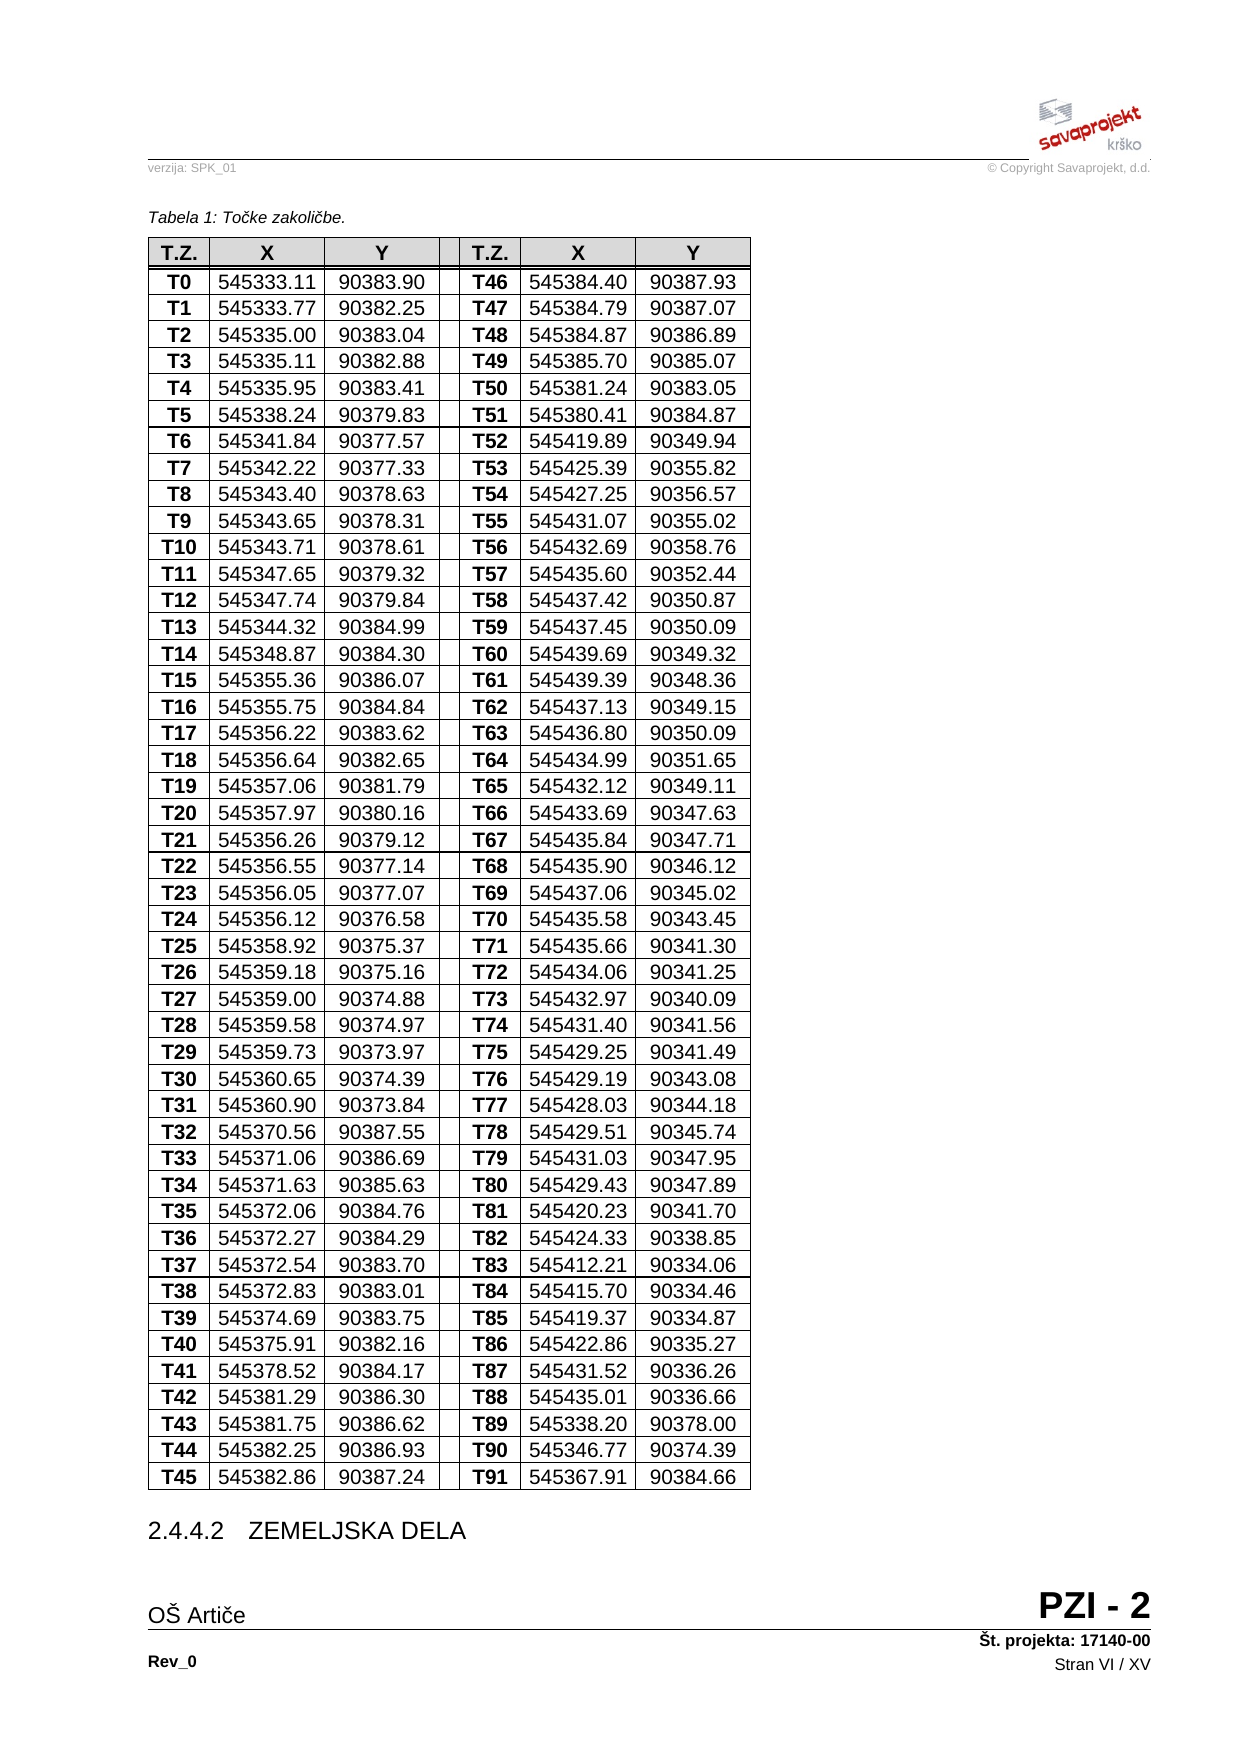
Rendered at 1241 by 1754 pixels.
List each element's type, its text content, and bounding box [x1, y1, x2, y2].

table_cell T77 [460, 1091, 520, 1117]
table_cell 545382.86 [210, 1463, 324, 1489]
table_cell 90334.06 [636, 1251, 750, 1276]
table_cell 545435.90 [521, 853, 635, 878]
table_cell 90347.63 [636, 799, 750, 825]
table_cell 90345.74 [636, 1118, 750, 1143]
table_cell 545378.52 [210, 1357, 324, 1383]
table_cell 90378.31 [325, 507, 439, 533]
table_cell 90351.65 [636, 746, 750, 772]
table_cell [440, 1278, 459, 1303]
table_cell T18 [149, 746, 209, 772]
table_cell T60 [460, 640, 520, 665]
table_cell [440, 693, 459, 718]
table_cell T21 [149, 826, 209, 851]
table_cell 90349.11 [636, 773, 750, 798]
table_cell 545428.03 [521, 1091, 635, 1117]
table_header T.Z. [149, 238, 209, 265]
table_cell T53 [460, 454, 520, 479]
table_cell [440, 1384, 459, 1409]
table_cell T26 [149, 959, 209, 984]
table_cell 545371.63 [210, 1171, 324, 1197]
table_cell T66 [460, 799, 520, 825]
table_cell 90384.76 [325, 1198, 439, 1223]
table_cell T89 [460, 1410, 520, 1436]
table_cell 90356.57 [636, 481, 750, 506]
table_header T.Z. [460, 238, 520, 265]
table_cell 90383.05 [636, 374, 750, 400]
table_cell T14 [149, 640, 209, 665]
table_cell 545429.51 [521, 1118, 635, 1143]
table_cell 90386.93 [325, 1437, 439, 1462]
table_cell 90336.26 [636, 1357, 750, 1383]
table_cell 90383.75 [325, 1304, 439, 1329]
table_cell 545439.39 [521, 666, 635, 692]
table_cell 545381.24 [521, 374, 635, 400]
table_cell 90355.02 [636, 507, 750, 533]
table_cell 545342.22 [210, 454, 324, 479]
table_cell T7 [149, 454, 209, 479]
table_cell 545432.69 [521, 534, 635, 559]
table_cell T37 [149, 1251, 209, 1276]
table_cell 90386.07 [325, 666, 439, 692]
table_cell 545431.07 [521, 507, 635, 533]
table_cell T88 [460, 1384, 520, 1409]
table_cell T63 [460, 720, 520, 745]
table_cell 90340.09 [636, 985, 750, 1011]
table_cell 90352.44 [636, 560, 750, 586]
table_cell [440, 799, 459, 825]
table_cell 90383.70 [325, 1251, 439, 1276]
table_cell T81 [460, 1198, 520, 1223]
table_cell 545338.24 [210, 401, 324, 426]
table_cell 545360.90 [210, 1091, 324, 1117]
table_cell T80 [460, 1171, 520, 1197]
table_cell [440, 428, 459, 453]
table_cell [440, 1038, 459, 1064]
table_cell [440, 640, 459, 665]
table_cell [440, 1198, 459, 1223]
table_cell 545356.05 [210, 879, 324, 904]
table_cell 90387.93 [636, 270, 750, 293]
table_cell 545384.87 [521, 321, 635, 347]
table_cell 545355.36 [210, 666, 324, 692]
table_cell T0 [149, 270, 209, 293]
table_cell [440, 985, 459, 1011]
table_cell 545355.75 [210, 693, 324, 718]
table_cell 545415.70 [521, 1278, 635, 1303]
table_cell 90375.37 [325, 932, 439, 958]
table_cell 545347.74 [210, 587, 324, 612]
table_cell 545425.39 [521, 454, 635, 479]
table_cell 90335.27 [636, 1331, 750, 1356]
table_cell 90350.09 [636, 613, 750, 639]
table_cell 90376.58 [325, 906, 439, 931]
table_cell [440, 613, 459, 639]
table_cell 90384.99 [325, 613, 439, 639]
table_cell 90349.15 [636, 693, 750, 718]
table_cell 545356.55 [210, 853, 324, 878]
table_cell 90382.65 [325, 746, 439, 772]
table_cell [440, 746, 459, 772]
table_cell 545359.73 [210, 1038, 324, 1064]
table_cell 90350.87 [636, 587, 750, 612]
table_cell 90346.12 [636, 853, 750, 878]
table_cell [440, 853, 459, 878]
table_cell 545419.37 [521, 1304, 635, 1329]
table_cell T5 [149, 401, 209, 426]
table_cell [440, 1012, 459, 1037]
table_cell [440, 401, 459, 426]
table_cell 90348.36 [636, 666, 750, 692]
table_cell [440, 1224, 459, 1250]
table_cell 90382.88 [325, 348, 439, 373]
table_cell 545427.25 [521, 481, 635, 506]
table_cell 545374.69 [210, 1304, 324, 1329]
table_cell 90374.39 [636, 1437, 750, 1462]
table_cell 545343.40 [210, 481, 324, 506]
table_cell T32 [149, 1118, 209, 1143]
table_cell T10 [149, 534, 209, 559]
table_cell T78 [460, 1118, 520, 1143]
table_cell T65 [460, 773, 520, 798]
table_cell 90334.87 [636, 1304, 750, 1329]
table_cell 90358.76 [636, 534, 750, 559]
table_cell 545380.41 [521, 401, 635, 426]
table_cell 90347.95 [636, 1145, 750, 1170]
table_cell 90382.16 [325, 1331, 439, 1356]
table_cell 90385.63 [325, 1171, 439, 1197]
table_cell 90378.61 [325, 534, 439, 559]
table_cell 90341.49 [636, 1038, 750, 1064]
table_cell 545358.92 [210, 932, 324, 958]
table_cell 90373.97 [325, 1038, 439, 1064]
table_cell [440, 959, 459, 984]
table_cell T31 [149, 1091, 209, 1117]
table_header X [210, 238, 324, 265]
table_cell T70 [460, 906, 520, 931]
table_cell T34 [149, 1171, 209, 1197]
table_cell 545357.06 [210, 773, 324, 798]
table_cell 90345.02 [636, 879, 750, 904]
table_cell [440, 773, 459, 798]
table_cell 545372.27 [210, 1224, 324, 1250]
table_cell [440, 666, 459, 692]
table_cell T43 [149, 1410, 209, 1436]
text Tabela 1: Točke zakoličbe. [148, 208, 1152, 227]
table_cell 545347.65 [210, 560, 324, 586]
table_cell 545381.75 [210, 1410, 324, 1436]
table_cell 90379.12 [325, 826, 439, 851]
table_cell T59 [460, 613, 520, 639]
table_cell 545372.54 [210, 1251, 324, 1276]
table_cell 545359.00 [210, 985, 324, 1011]
table_cell T61 [460, 666, 520, 692]
table_cell 545419.89 [521, 428, 635, 453]
table_cell [440, 906, 459, 931]
table_cell 90386.30 [325, 1384, 439, 1409]
table_cell 545341.84 [210, 428, 324, 453]
table_cell [440, 295, 459, 320]
table_cell 545333.11 [210, 270, 324, 293]
table_cell [440, 1463, 459, 1489]
table_cell [440, 1331, 459, 1356]
table_cell [440, 560, 459, 586]
table_cell 545434.99 [521, 746, 635, 772]
table_cell 90383.04 [325, 321, 439, 347]
table_cell 545437.06 [521, 879, 635, 904]
table_cell T48 [460, 321, 520, 347]
table_cell 90343.08 [636, 1065, 750, 1090]
table_cell 545435.60 [521, 560, 635, 586]
table_cell T71 [460, 932, 520, 958]
table_cell 545429.19 [521, 1065, 635, 1090]
table_cell 545335.11 [210, 348, 324, 373]
table_cell 545436.80 [521, 720, 635, 745]
table_cell 90379.32 [325, 560, 439, 586]
table_cell T82 [460, 1224, 520, 1250]
table_cell 90377.33 [325, 454, 439, 479]
table_cell T30 [149, 1065, 209, 1090]
table_cell 90386.69 [325, 1145, 439, 1170]
table_cell 90384.17 [325, 1357, 439, 1383]
table_cell 90378.63 [325, 481, 439, 506]
table_cell 545360.65 [210, 1065, 324, 1090]
table_cell 90347.89 [636, 1171, 750, 1197]
table_cell 545359.18 [210, 959, 324, 984]
table_cell 545435.66 [521, 932, 635, 958]
table_cell 90379.84 [325, 587, 439, 612]
table_cell T44 [149, 1437, 209, 1462]
table_cell 545338.20 [521, 1410, 635, 1436]
table_cell [440, 1091, 459, 1117]
table_cell [440, 720, 459, 745]
table_cell 545435.58 [521, 906, 635, 931]
table_cell 90384.29 [325, 1224, 439, 1250]
table_cell 545356.12 [210, 906, 324, 931]
table_cell T45 [149, 1463, 209, 1489]
table_cell 545437.42 [521, 587, 635, 612]
table_cell T91 [460, 1463, 520, 1489]
table_cell 90334.46 [636, 1278, 750, 1303]
table_header [440, 238, 459, 265]
picture [1029, 88, 1151, 160]
table_cell [440, 1145, 459, 1170]
table_cell 90374.39 [325, 1065, 439, 1090]
table_header Y [636, 238, 750, 265]
table_cell 90349.32 [636, 640, 750, 665]
table_cell T55 [460, 507, 520, 533]
table_cell 90374.97 [325, 1012, 439, 1037]
table_cell T11 [149, 560, 209, 586]
table_cell T2 [149, 321, 209, 347]
table_cell T40 [149, 1331, 209, 1356]
table_cell 90383.41 [325, 374, 439, 400]
table_cell T47 [460, 295, 520, 320]
table_cell 90344.18 [636, 1091, 750, 1117]
table_cell T72 [460, 959, 520, 984]
table_cell T79 [460, 1145, 520, 1170]
table_cell T13 [149, 613, 209, 639]
table_cell 545429.25 [521, 1038, 635, 1064]
table_cell 545333.77 [210, 295, 324, 320]
table_cell T15 [149, 666, 209, 692]
table_header Y [325, 238, 439, 265]
table_cell 90338.85 [636, 1224, 750, 1250]
table_cell 90383.62 [325, 720, 439, 745]
table_cell 545381.29 [210, 1384, 324, 1409]
table_cell T27 [149, 985, 209, 1011]
table_cell 545435.01 [521, 1384, 635, 1409]
table_cell T62 [460, 693, 520, 718]
table_cell 545435.84 [521, 826, 635, 851]
table_cell 545424.33 [521, 1224, 635, 1250]
table_cell T20 [149, 799, 209, 825]
table_cell 90384.66 [636, 1463, 750, 1489]
table_cell 545348.87 [210, 640, 324, 665]
table_cell 90377.14 [325, 853, 439, 878]
table_cell 90374.88 [325, 985, 439, 1011]
table_cell 90387.24 [325, 1463, 439, 1489]
table_cell 545431.40 [521, 1012, 635, 1037]
table_cell 90383.01 [325, 1278, 439, 1303]
table_cell T9 [149, 507, 209, 533]
table_cell T54 [460, 481, 520, 506]
table_cell T24 [149, 906, 209, 931]
table_cell T35 [149, 1198, 209, 1223]
table_cell 545431.52 [521, 1357, 635, 1383]
table_cell 545375.91 [210, 1331, 324, 1356]
table_cell T29 [149, 1038, 209, 1064]
table_cell 545434.06 [521, 959, 635, 984]
table_cell T39 [149, 1304, 209, 1329]
table_cell 545384.40 [521, 270, 635, 293]
table_cell T68 [460, 853, 520, 878]
table_cell [440, 454, 459, 479]
table_cell 545439.69 [521, 640, 635, 665]
table_cell 545385.70 [521, 348, 635, 373]
table_cell T50 [460, 374, 520, 400]
table_cell [440, 587, 459, 612]
table_cell T84 [460, 1278, 520, 1303]
list zemeljska dela [148, 1516, 1152, 1545]
table_cell 90373.84 [325, 1091, 439, 1117]
table_cell 545343.71 [210, 534, 324, 559]
table_cell 90386.89 [636, 321, 750, 347]
table_cell 545356.26 [210, 826, 324, 851]
table_cell 90381.79 [325, 773, 439, 798]
table_cell [440, 534, 459, 559]
table_cell [440, 879, 459, 904]
table_cell T16 [149, 693, 209, 718]
table_cell [440, 1410, 459, 1436]
table_cell T83 [460, 1251, 520, 1276]
table_cell [440, 1251, 459, 1276]
table_cell T49 [460, 348, 520, 373]
table_cell T67 [460, 826, 520, 851]
table_cell 90343.45 [636, 906, 750, 931]
table_cell T38 [149, 1278, 209, 1303]
table_cell T69 [460, 879, 520, 904]
table_cell [440, 1065, 459, 1090]
table_cell 545432.12 [521, 773, 635, 798]
table_cell 90347.71 [636, 826, 750, 851]
table_cell 545367.91 [521, 1463, 635, 1489]
table_cell [440, 1437, 459, 1462]
table_cell 90383.90 [325, 270, 439, 293]
table_cell T33 [149, 1145, 209, 1170]
table_cell 90377.57 [325, 428, 439, 453]
table_cell 545420.23 [521, 1198, 635, 1223]
table_header X [521, 238, 635, 265]
table_cell 90355.82 [636, 454, 750, 479]
table_cell T6 [149, 428, 209, 453]
table_cell [440, 374, 459, 400]
table_cell 545356.64 [210, 746, 324, 772]
table_cell 545335.00 [210, 321, 324, 347]
table_cell 90341.30 [636, 932, 750, 958]
table_cell [440, 348, 459, 373]
table_cell 545437.13 [521, 693, 635, 718]
table_cell T58 [460, 587, 520, 612]
table_cell [440, 1304, 459, 1329]
table_cell 545372.06 [210, 1198, 324, 1223]
table_cell [440, 270, 459, 293]
table_cell T57 [460, 560, 520, 586]
table_cell T4 [149, 374, 209, 400]
table_cell 545429.43 [521, 1171, 635, 1197]
table_cell 545344.32 [210, 613, 324, 639]
table_cell T74 [460, 1012, 520, 1037]
table_cell 545384.79 [521, 295, 635, 320]
table_cell T75 [460, 1038, 520, 1064]
table_cell T56 [460, 534, 520, 559]
table_cell T17 [149, 720, 209, 745]
table_cell T25 [149, 932, 209, 958]
table_cell 545432.97 [521, 985, 635, 1011]
table_cell 545372.83 [210, 1278, 324, 1303]
table_cell T22 [149, 853, 209, 878]
table_cell 90341.70 [636, 1198, 750, 1223]
table_cell T76 [460, 1065, 520, 1090]
table_cell 90336.66 [636, 1384, 750, 1409]
table_cell [440, 826, 459, 851]
table_cell 545431.03 [521, 1145, 635, 1170]
table_cell 545335.95 [210, 374, 324, 400]
table_cell T90 [460, 1437, 520, 1462]
table_cell 545346.77 [521, 1437, 635, 1462]
table_cell T41 [149, 1357, 209, 1383]
table_cell 545382.25 [210, 1437, 324, 1462]
table_cell T28 [149, 1012, 209, 1037]
table_cell T85 [460, 1304, 520, 1329]
table_cell [440, 1171, 459, 1197]
table_cell 90341.25 [636, 959, 750, 984]
table_cell 90379.83 [325, 401, 439, 426]
table_cell 90385.07 [636, 348, 750, 373]
table_cell 545356.22 [210, 720, 324, 745]
table_cell 545422.86 [521, 1331, 635, 1356]
table_cell 90349.94 [636, 428, 750, 453]
table_cell 90384.87 [636, 401, 750, 426]
table_cell T42 [149, 1384, 209, 1409]
table_cell 90375.16 [325, 959, 439, 984]
table_cell 545359.58 [210, 1012, 324, 1037]
table_cell 90350.09 [636, 720, 750, 745]
table_cell T52 [460, 428, 520, 453]
table_cell [440, 481, 459, 506]
table_cell 90380.16 [325, 799, 439, 825]
table_cell T23 [149, 879, 209, 904]
table_cell 90377.07 [325, 879, 439, 904]
table_cell T36 [149, 1224, 209, 1250]
table_cell [440, 507, 459, 533]
table_cell 90378.00 [636, 1410, 750, 1436]
table_cell 90382.25 [325, 295, 439, 320]
table_cell 90386.62 [325, 1410, 439, 1436]
table_cell T3 [149, 348, 209, 373]
table_cell T51 [460, 401, 520, 426]
table_cell T73 [460, 985, 520, 1011]
table_cell 90341.56 [636, 1012, 750, 1037]
table_cell 545357.97 [210, 799, 324, 825]
table_cell 545371.06 [210, 1145, 324, 1170]
table_cell 545370.56 [210, 1118, 324, 1143]
table_cell [440, 1357, 459, 1383]
table_cell 90387.07 [636, 295, 750, 320]
table_cell T87 [460, 1357, 520, 1383]
table_cell T8 [149, 481, 209, 506]
table_cell 90387.55 [325, 1118, 439, 1143]
table_cell 545433.69 [521, 799, 635, 825]
table_cell T19 [149, 773, 209, 798]
table_cell [440, 932, 459, 958]
table_cell T86 [460, 1331, 520, 1356]
table_cell T12 [149, 587, 209, 612]
table_cell 545437.45 [521, 613, 635, 639]
table_cell [440, 1118, 459, 1143]
table_cell T64 [460, 746, 520, 772]
table_cell T1 [149, 295, 209, 320]
table_cell 545343.65 [210, 507, 324, 533]
table_cell T46 [460, 270, 520, 293]
table_cell 90384.30 [325, 640, 439, 665]
table_cell 545412.21 [521, 1251, 635, 1276]
table_cell 90384.84 [325, 693, 439, 718]
table_cell [440, 321, 459, 347]
